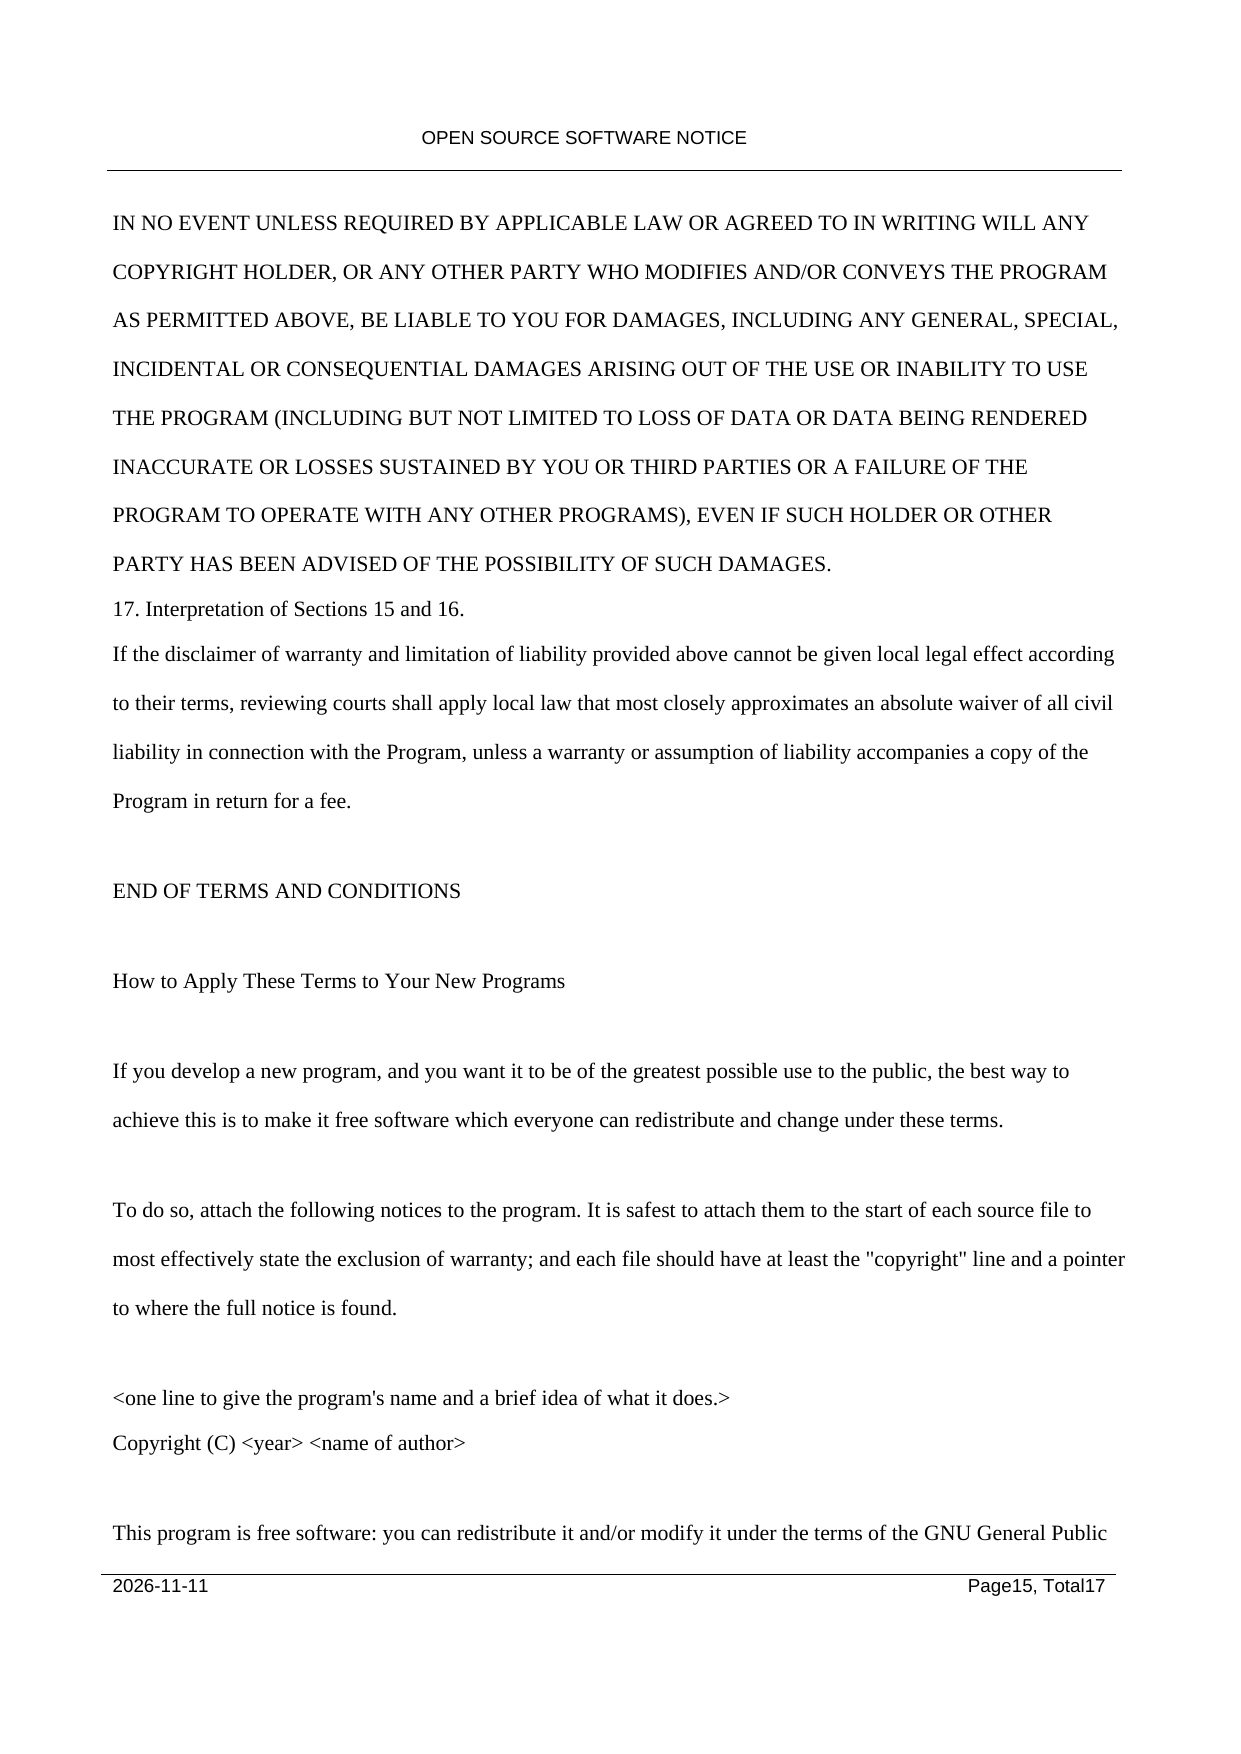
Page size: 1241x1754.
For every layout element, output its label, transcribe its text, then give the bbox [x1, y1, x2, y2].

text To do so, attach the following notices to the program. It is safest to attach them to the start of each source file to most effectively state the exclusion of warranty; and each file should have at least the "copyright" line and a pointer to where the full notice is found. [112, 1194, 1128, 1324]
text If you develop a new program, and you want it to be of the greatest possible use to the public, the best way to achieve this is to make it free software which everyone can redistribute and change under these terms. [112, 1055, 1128, 1136]
text END OF TERMS AND CONDITIONS [112, 874, 1128, 907]
text How to Apply These Terms to Your New Programs [112, 964, 1128, 997]
text If the disclaimer of warranty and limitation of liability provided above cannot be given local legal effect according to their terms, reviewing courts shall apply local law that most closely approximates an absolute waiver of all civil liability in connection with the Program, unless a warranty or assumption of liability accompanies a copy of the Program in return for a fee. [112, 638, 1128, 817]
text <one line to give the program's name and a brief idea of what it does.> [112, 1381, 1128, 1414]
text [112, 1517, 1128, 1549]
text IN NO EVENT UNLESS REQUIRED BY APPLICABLE LAW OR AGREED TO IN WRITING WILL ANY COPYRIGHT HOLDER, OR ANY OTHER PARTY WHO MODIFIES AND/OR CONVEYS THE PROGRAM AS PERMITTED ABOVE, BE LIABLE TO YOU FOR DAMAGES, INCLUDING ANY GENERAL, SPECIAL, INCIDENTAL OR CONSEQUENTIAL DAMAGES ARISING OUT OF THE USE OR INABILITY TO USE THE PROGRAM (INCLUDING BUT NOT LIMITED TO LOSS OF DATA OR DATA BEING RENDERED INACCURATE OR LOSSES SUSTAINED BY YOU OR THIRD PARTIES OR A FAILURE OF THE PROGRAM TO OPERATE WITH ANY OTHER PROGRAMS), EVEN IF SUCH HOLDER OR OTHER PARTY HAS BEEN ADVISED OF THE POSSIBILITY OF SUCH DAMAGES. [112, 206, 1128, 580]
text Copyright (C) <year> <name of author> [112, 1426, 1128, 1459]
text 17. Interpretation of Sections 15 and 16. [112, 593, 1128, 625]
